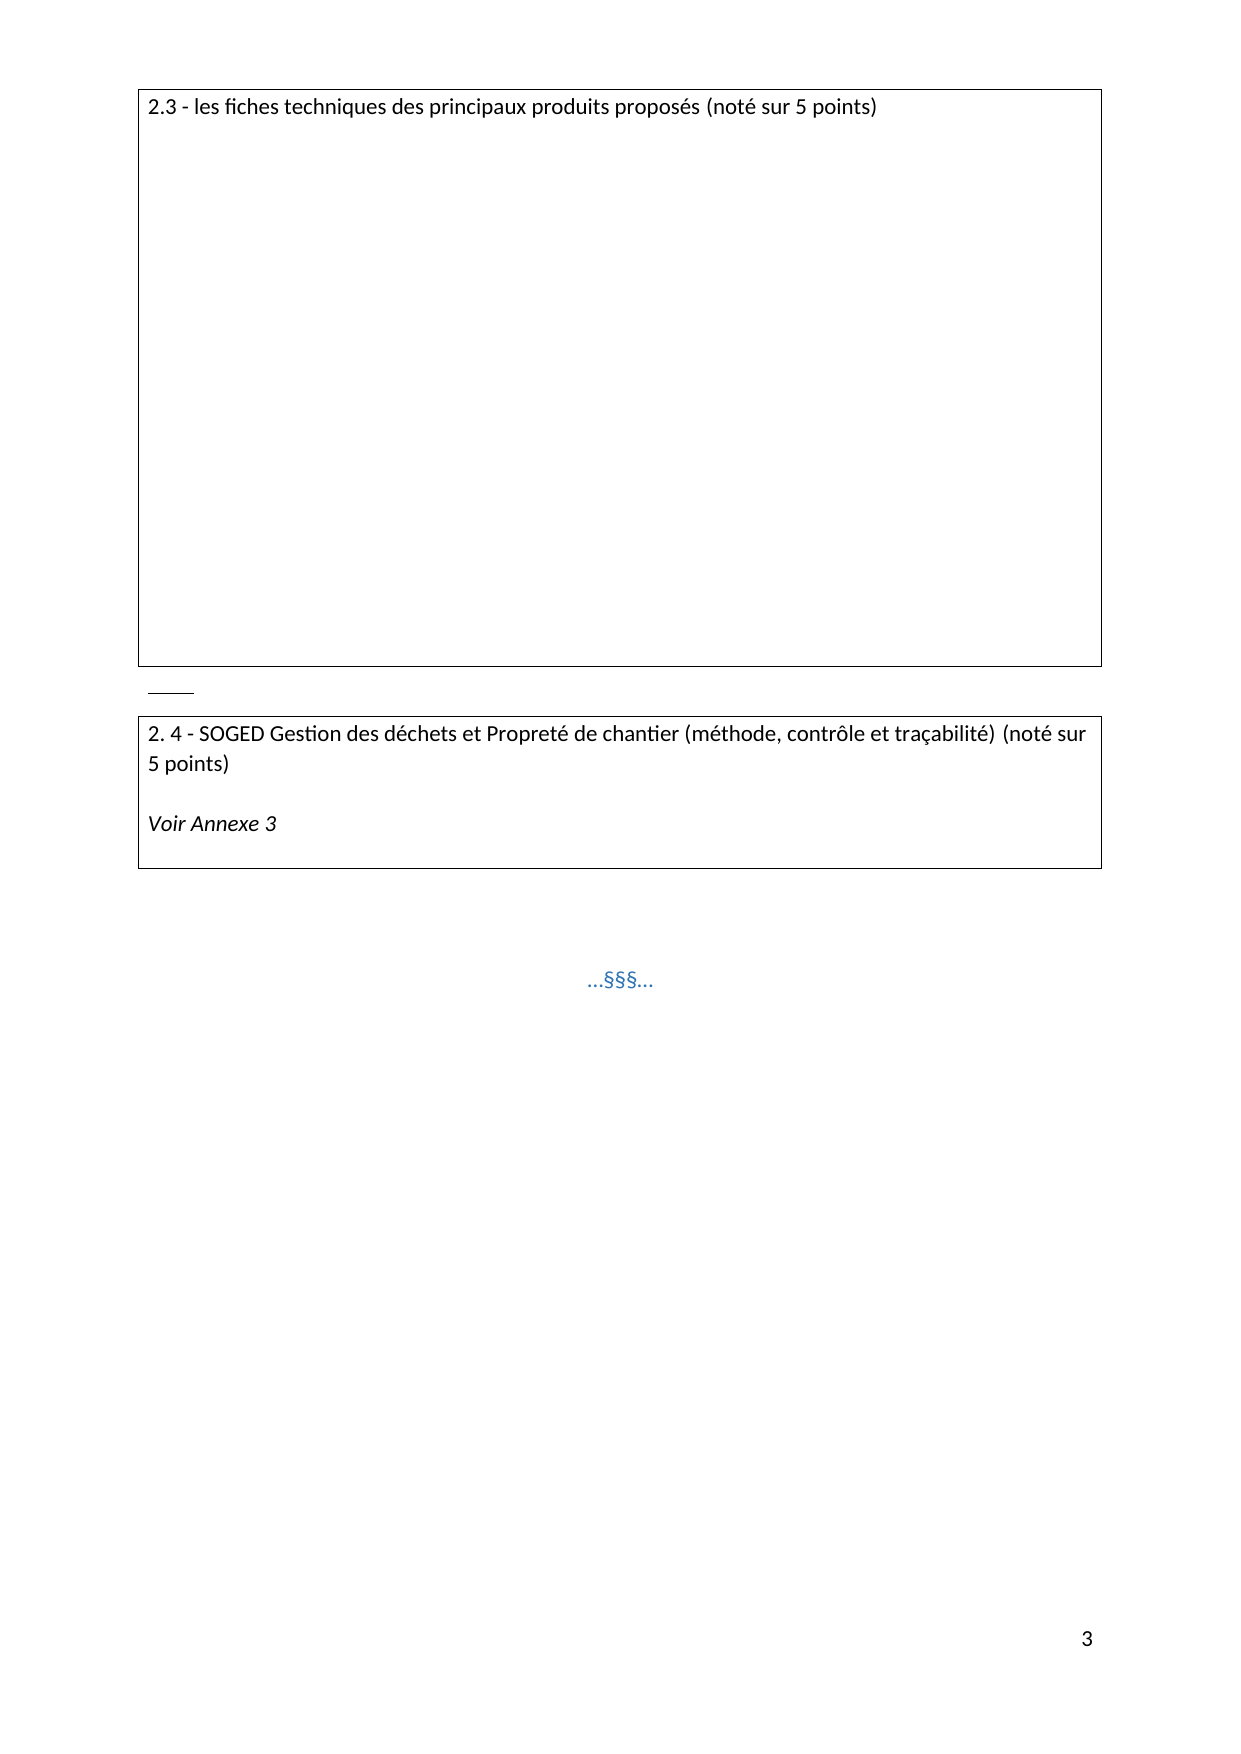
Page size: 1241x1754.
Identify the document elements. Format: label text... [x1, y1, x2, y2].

text Voir Annexe 3 [139, 806, 1101, 837]
text …§§§… [148, 965, 1093, 993]
text 2.3 - les fiches techniques des principaux produits proposés (noté sur 5 points) [139, 90, 1101, 120]
text 2. 4 - SOGED Gestion des déchets et Propreté de chantier (méthode, contrôle et traçabilité) (noté sur 5 points) [139, 717, 1101, 777]
